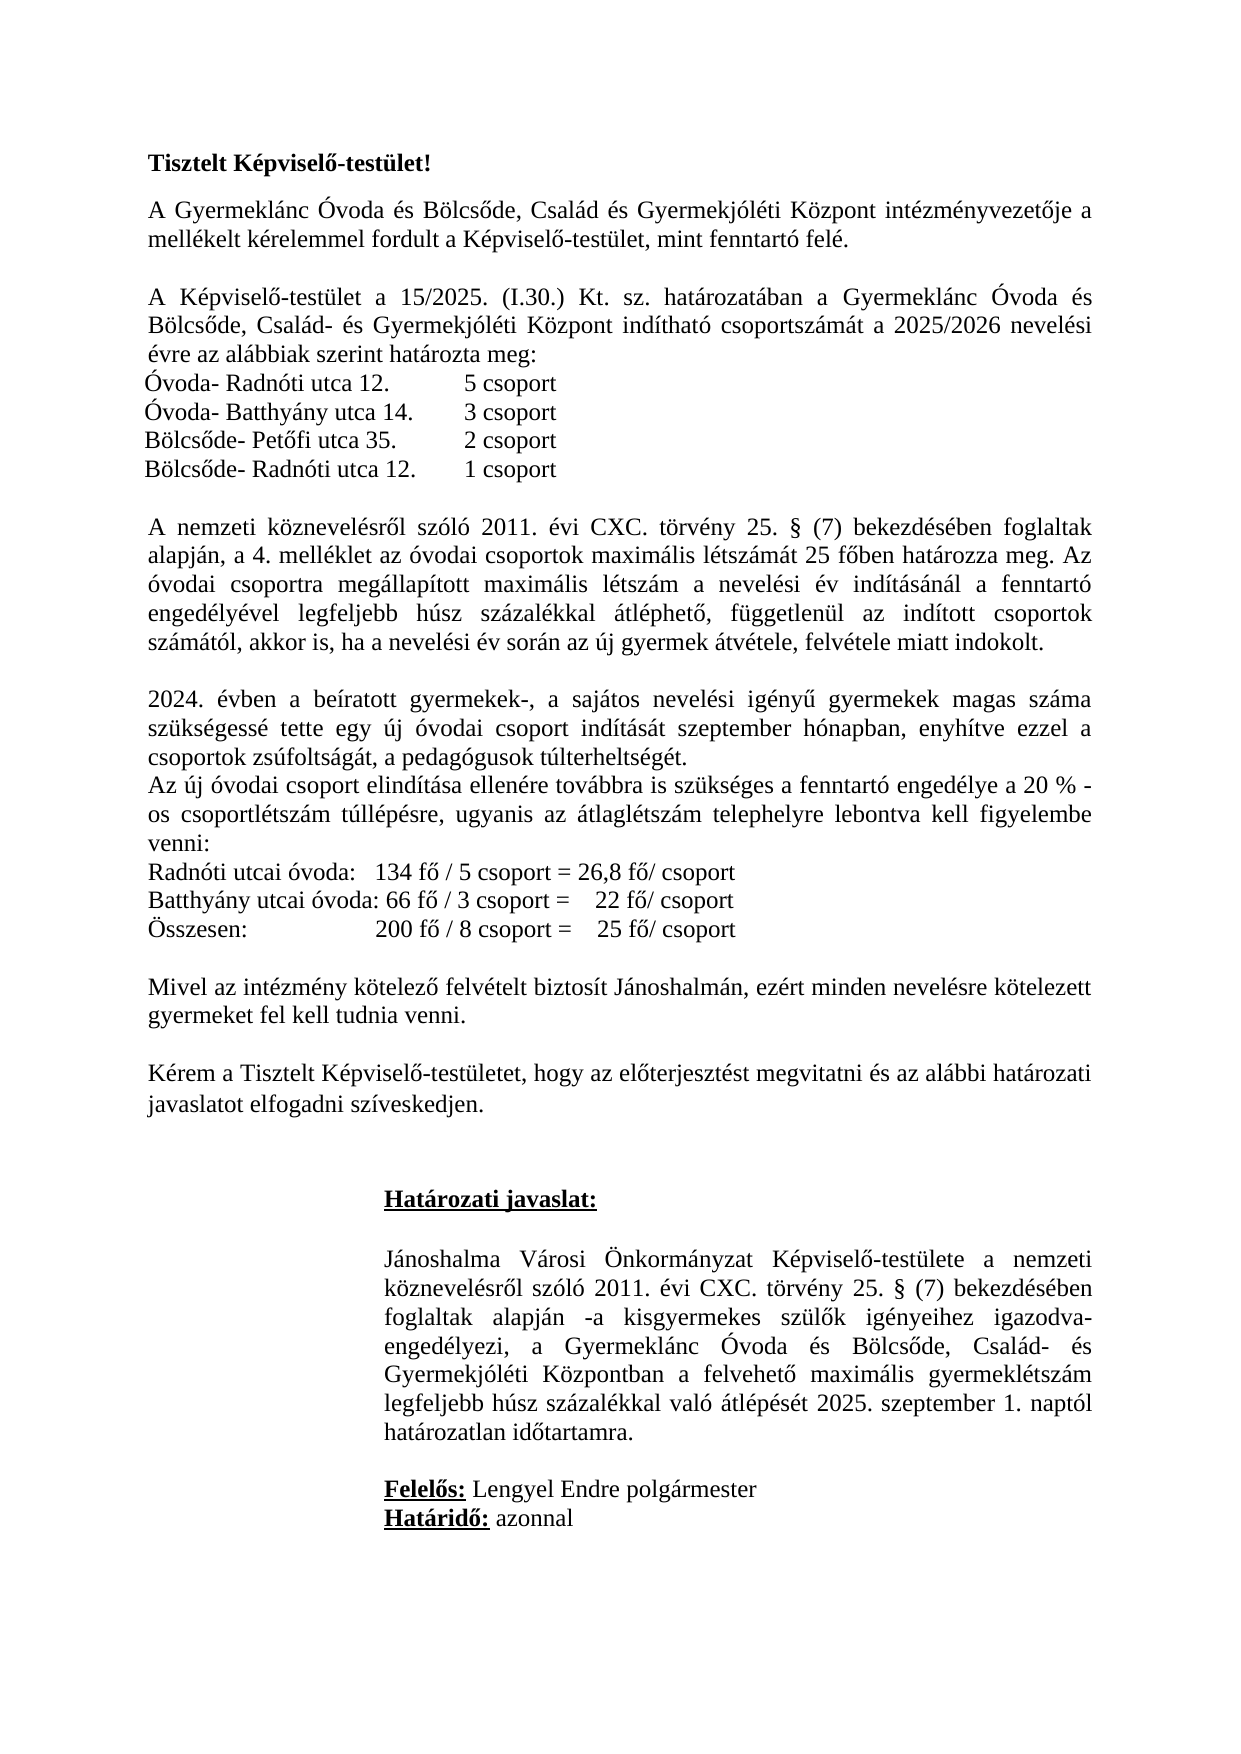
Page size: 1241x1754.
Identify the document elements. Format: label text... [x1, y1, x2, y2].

table_cell Bölcsőde- Petőfi utca 35. Bölcsőde- Radnóti utca 12. [133, 425, 453, 483]
text Mivel az intézmény kötelező felvételt biztosít Jánoshalmán, ezért minden nevelésre kötelezett gyermeket fel kell tudnia venni. [148, 972, 1093, 1029]
text Összesen: 200 fő / 8 csoport = 25 fő/ csoport [148, 914, 1093, 943]
text Jánoshalma Városi Önkormányzat Képviselő-testülete a nemzeti köznevelésről szóló 2011. évi CXC. törvény 25. § (7) bekezdésében foglaltak alapján -a kisgyermekes szülők igényeihez igazodva- engedélyezi, a Gyermeklánc Óvoda és Bölcsőde, Család- és Gyermekjóléti Központban a felvehető maximális gyermeklétszám legfeljebb húsz százalékkal való átlépését 2025. szeptember 1. naptól határozatlan időtartamra. [384, 1244, 1093, 1446]
text A Gyermeklánc Óvoda és Bölcsőde, Család és Gyermekjóléti Központ intézményvezetője a mellékelt kérelemmel fordult a Képviselő-testület, mint fenntartó felé. [148, 195, 1093, 253]
text A Képviselő-testület a 15/2025. (I.30.) Kt. sz. határozatában a Gyermeklánc Óvoda és Bölcsőde, Család- és Gyermekjóléti Központ indítható csoportszámát a 2025/2026 nevelési évre az alábbiak szerint határozta meg: [148, 282, 1093, 368]
table_cell 3 csoport [453, 397, 772, 425]
table_cell Óvoda- Batthyány utca 14. [133, 397, 453, 425]
text Kérem a Tisztelt Képviselő-testületet, hogy az előterjesztést megvitatni és az alábbi határozati javaslatot elfogadni szíveskedjen. [148, 1058, 1093, 1118]
text A nemzeti köznevelésről szóló 2011. évi CXC. törvény 25. § (7) bekezdésében foglaltak alapján, a 4. melléklet az óvodai csoportok maximális létszámát 25 főben határozza meg. Az óvodai csoportra megállapított maximális létszám a nevelési év indításánál a fenntartó engedélyével legfeljebb húsz százalékkal átléphető, függetlenül az indított csoportok számától, akkor is, ha a nevelési év során az új gyermek átvétele, felvétele miatt indokolt. [148, 512, 1093, 655]
table_cell 2 csoport 1 csoport [453, 425, 772, 483]
text 2024. évben a beíratott gyermekek-, a sajátos nevelési igényű gyermekek magas száma szükségessé tette egy új óvodai csoport indítását szeptember hónapban, enyhítve ezzel a csoportok zsúfoltságát, a pedagógusok túlterheltségét. [148, 684, 1093, 770]
text Batthyány utcai óvoda: 66 fő / 3 csoport = 22 fő/ csoport [148, 885, 1093, 914]
table_header 5 csoport [453, 368, 772, 397]
text Határidő: azonnal [384, 1503, 1093, 1532]
table_header Óvoda- Radnóti utca 12. [133, 368, 453, 397]
text Felelős: Lengyel Endre polgármester [384, 1474, 1093, 1503]
text Tisztelt Képviselő-testület! [148, 148, 1093, 176]
text Az új óvodai csoport elindítása ellenére továbbra is szükséges a fenntartó engedélye a 20 % -os csoportlétszám túllépésre, ugyanis az átlaglétszám telephelyre lebontva kell figyelembe venni: [148, 770, 1093, 857]
text Radnóti utcai óvoda: 134 fő / 5 csoport = 26,8 fő/ csoport [148, 857, 1093, 885]
list Határozati javaslat: [384, 1184, 1093, 1213]
